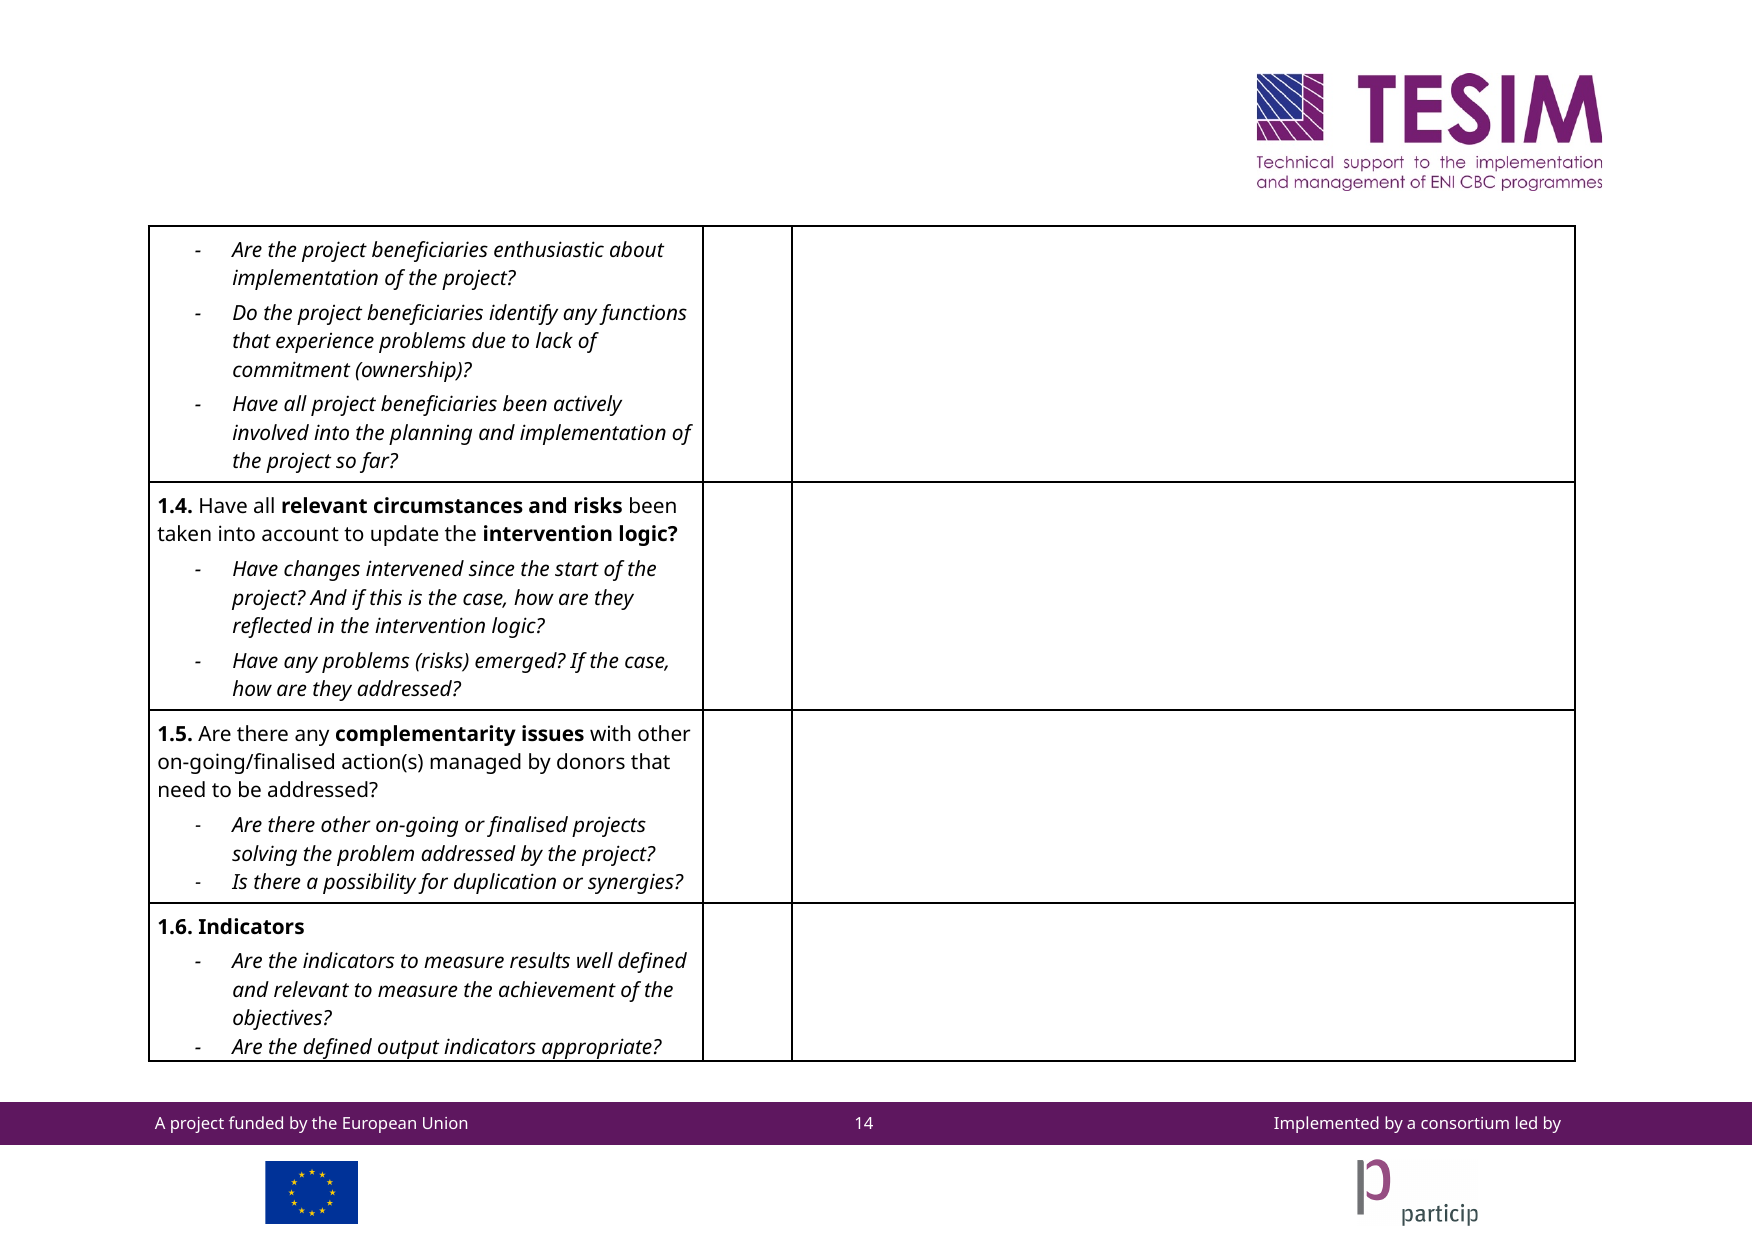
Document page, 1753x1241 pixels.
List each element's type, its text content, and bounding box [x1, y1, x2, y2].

table_cell [704, 227, 791, 481]
table_cell [793, 483, 1574, 709]
table_cell [793, 711, 1574, 902]
table_cell 1.4. Have all relevant circumstances and risks been taken into account to update the intervention logic? Have changes intervened since the start of the project? And if this is the case, how are they reflected in the intervention logic? Have any problems (risks) emerged? If the case, how are they addressed? [150, 483, 702, 709]
table_cell [793, 227, 1574, 481]
picture [265, 1161, 358, 1224]
table_cell [704, 711, 791, 902]
picture [1256, 73, 1603, 191]
picture [1357, 1159, 1478, 1226]
table_cell 1.5. Are there any complementarity issues with other on-going/finalised action(s) managed by donors that need to be addressed? Are there other on-going or finalised projects solving the problem addressed by the project? Is there a possibility for duplication or synergies? [150, 711, 702, 902]
table_cell [704, 483, 791, 709]
table_cell [704, 904, 791, 1060]
table_cell [793, 904, 1574, 1060]
